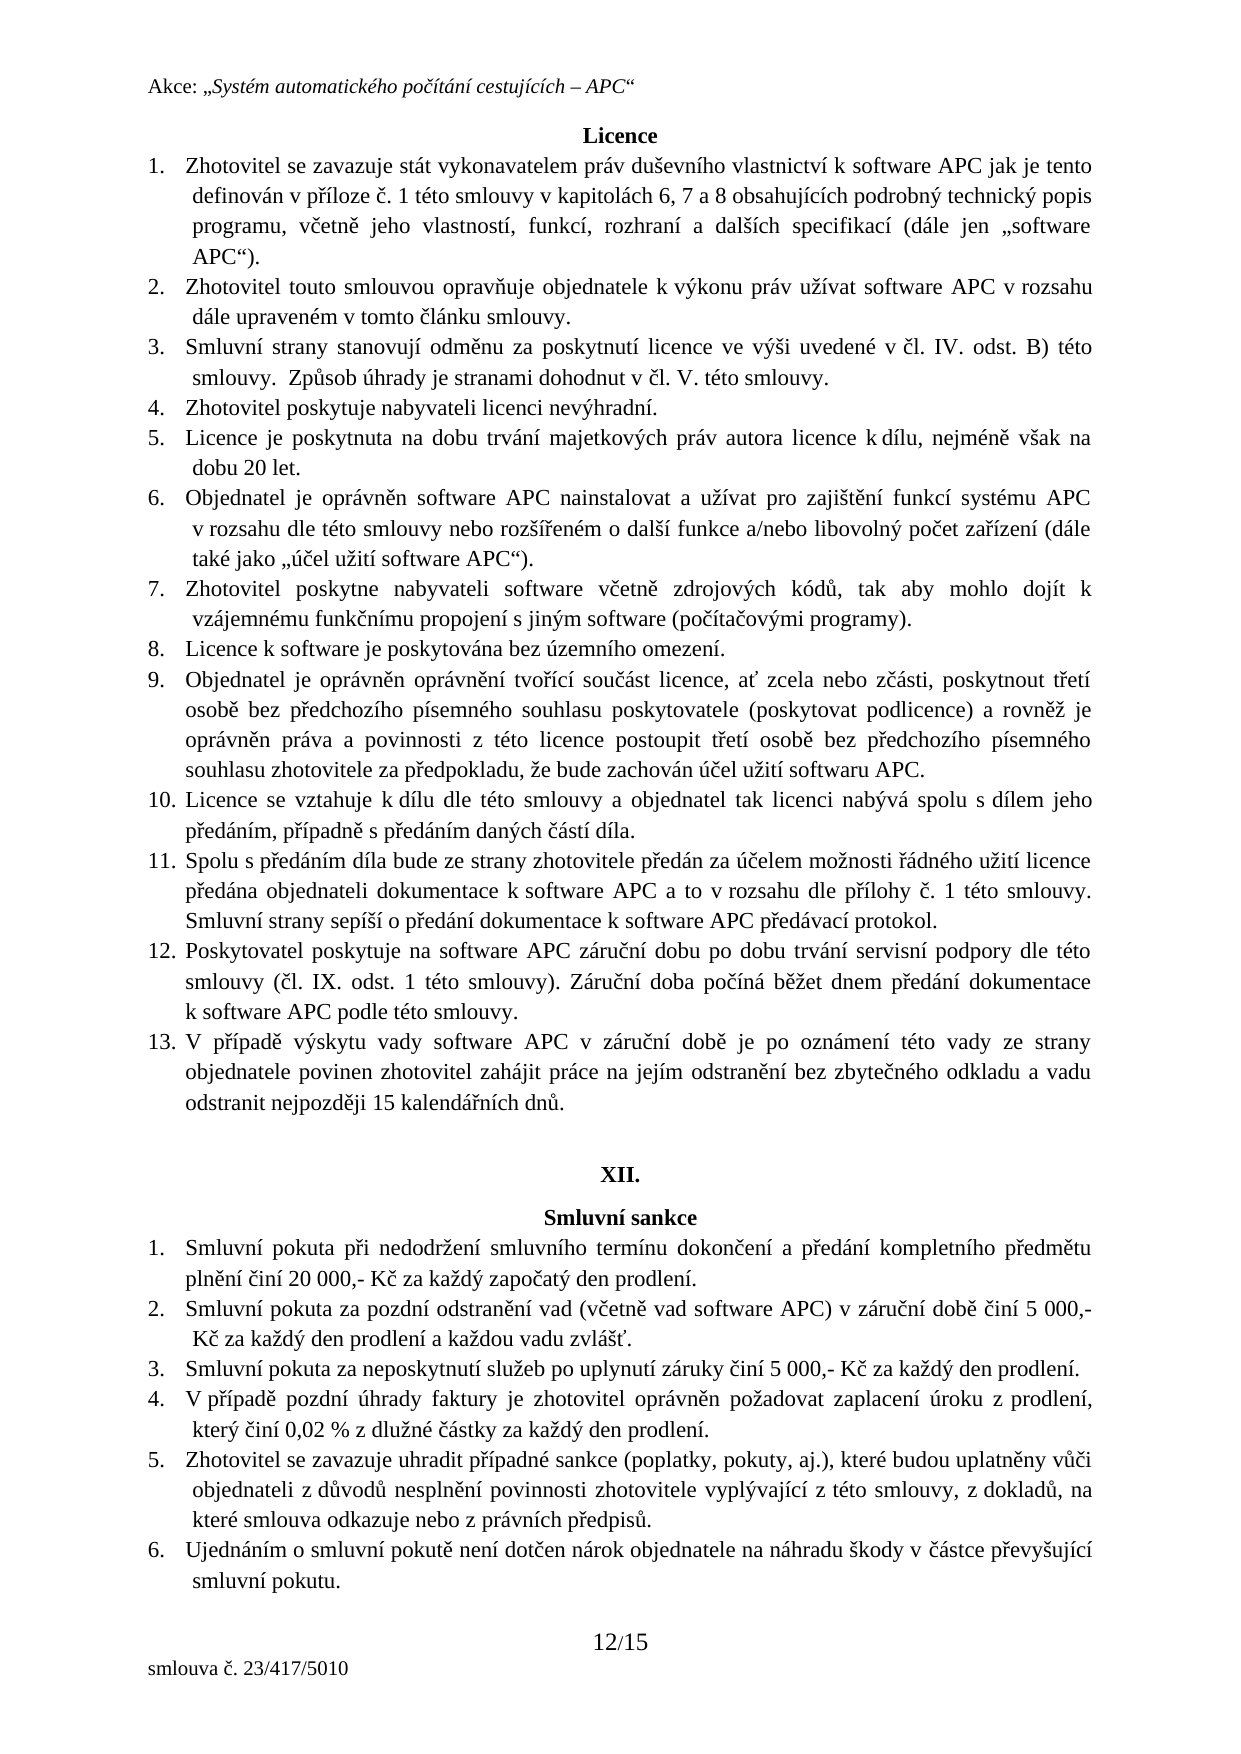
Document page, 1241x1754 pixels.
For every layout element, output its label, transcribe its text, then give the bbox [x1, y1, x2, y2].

list Objednatel je oprávněn software APC nainstalovat a užívat pro zajištění funkcí systému APC v rozsahu dle této smlouvy nebo rozšířeném o další funkce a/nebo libovolný počet zařízení (dále také jako „účel užití software APC“). [148, 484, 1093, 571]
text Smluvní sankce [148, 1204, 1093, 1231]
list Poskytovatel poskytuje na software APC záruční dobu po dobu trvání servisní podpory dle této smlouvy (čl. IX. odst. 1 této smlouvy). Záruční doba počíná běžet dnem předání dokumentace k software APC podle této smlouvy. [148, 937, 1093, 1024]
list V případě pozdní úhrady faktury je zhotovitel oprávněn požadovat zaplacení úroku z prodlení, který činí 0,02 % z dlužné částky za každý den prodlení. [148, 1385, 1093, 1442]
list Zhotovitel se zavazuje uhradit případné sankce (poplatky, pokuty, aj.), které budou uplatněny vůči objednateli z důvodů nesplnění povinnosti zhotovitele vyplývající z této smlouvy, z dokladů, na které smlouva odkazuje nebo z právních předpisů. [148, 1446, 1093, 1533]
list Smluvní pokuta za neposkytnutí služeb po uplynutí záruky činí 5 000,- Kč za každý den prodlení. [148, 1355, 1093, 1382]
list Spolu s předáním díla bude ze strany zhotovitele předán za účelem možnosti řádného užití licence předána objednateli dokumentace k software APC a to v rozsahu dle přílohy č. 1 této smlouvy. Smluvní strany sepíší o předání dokumentace k software APC předávací protokol. [148, 847, 1093, 934]
list Licence se vztahuje k dílu dle této smlouvy a objednatel tak licenci nabývá spolu s dílem jeho předáním, případně s předáním daných částí díla. [148, 786, 1093, 843]
list Smluvní strany stanovují odměnu za poskytnutí licence ve výši uvedené v čl. IV. odst. B) této smlouvy. Způsob úhrady je stranami dohodnut v čl. V. této smlouvy. [148, 333, 1093, 390]
list Zhotovitel touto smlouvou opravňuje objednatele k výkonu práv užívat software APC v rozsahu dále upraveném v tomto článku smlouvy. [148, 273, 1093, 329]
list Licence k software je poskytována bez územního omezení. [148, 635, 1093, 662]
list Zhotovitel poskytuje nabyvateli licenci nevýhradní. [148, 394, 1093, 420]
list Zhotovitel se zavazuje stát vykonavatelem práv duševního vlastnictví k software APC jak je tento definován v příloze č. 1 této smlouvy v kapitolách 6, 7 a 8 obsahujících podrobný technický popis programu, včetně jeho vlastností, funkcí, rozhraní a dalších specifikací (dále jen „software APC“). [148, 152, 1093, 269]
list Smluvní pokuta při nedodržení smluvního termínu dokončení a předání kompletního předmětu plnění činí 20 000,- Kč za každý započatý den prodlení. [148, 1234, 1093, 1291]
text Licence [148, 122, 1093, 148]
list V případě výskytu vady software APC v záruční době je po oznámení této vady ze strany objednatele povinen zhotovitel zahájit práce na jejím odstranění bez zbytečného odkladu a vadu odstranit nejpozději 15 kalendářních dnů. [148, 1028, 1093, 1115]
list Ujednáním o smluvní pokutě není dotčen nárok objednatele na náhradu škody v částce převyšující smluvní pokutu. [148, 1536, 1093, 1593]
list Licence je poskytnuta na dobu trvání majetkových práv autora licence k dílu, nejméně však na dobu 20 let. [148, 424, 1093, 481]
list Objednatel je oprávněn oprávnění tvořící součást licence, ať zcela nebo zčásti, poskytnout třetí osobě bez předchozího písemného souhlasu poskytovatele (poskytovat podlicence) a rovněž je oprávněn práva a povinnosti z této licence postoupit třetí osobě bez předchozího písemného souhlasu zhotovitele za předpokladu, že bude zachován účel užití softwaru APC. [148, 666, 1093, 783]
list Zhotovitel poskytne nabyvateli software včetně zdrojových kódů, tak aby mohlo dojít k vzájemnému funkčnímu propojení s jiným software (počítačovými programy). [148, 575, 1093, 632]
text XII. [148, 1161, 1093, 1188]
list Smluvní pokuta za pozdní odstranění vad (včetně vad software APC) v záruční době činí 5 000,- Kč za každý den prodlení a každou vadu zvlášť. [148, 1295, 1093, 1351]
